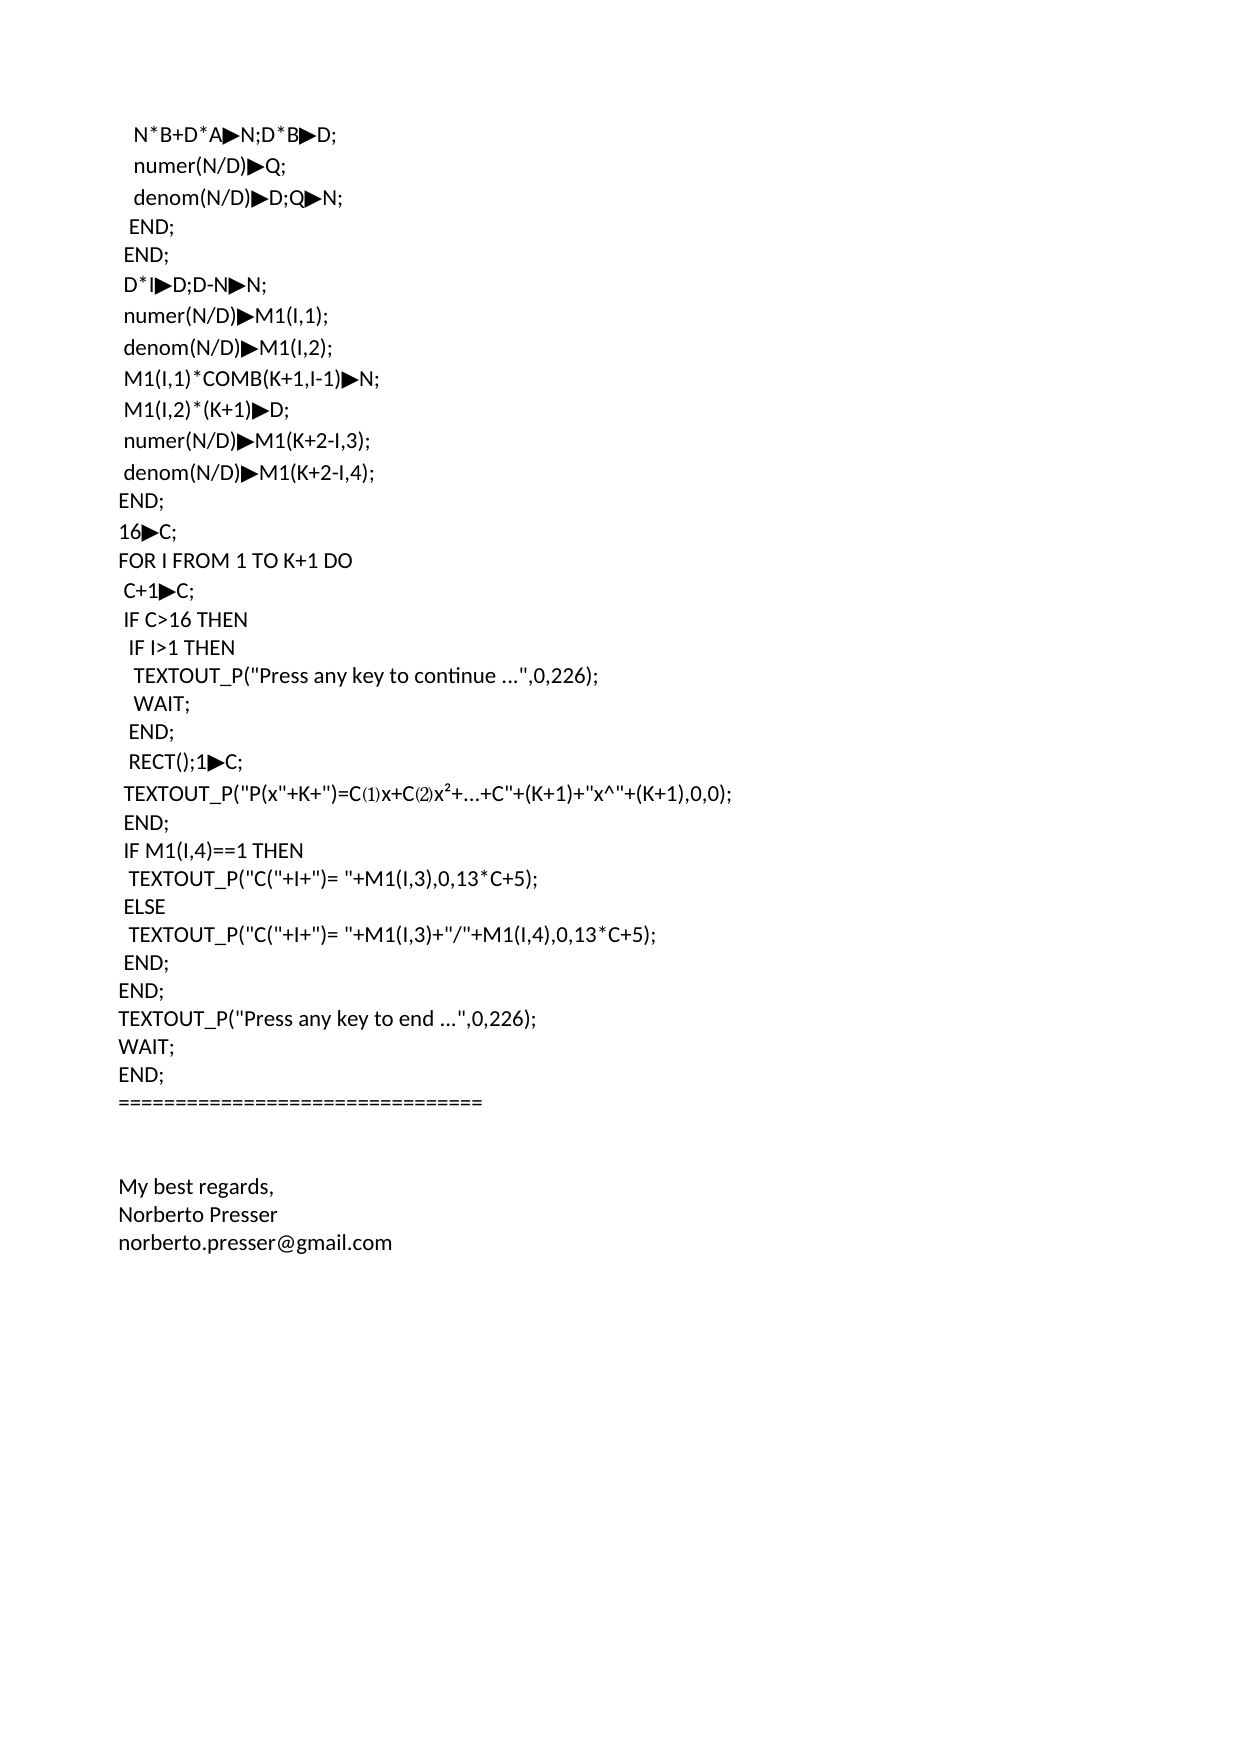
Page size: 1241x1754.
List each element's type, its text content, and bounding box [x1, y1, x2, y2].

text N*B+D*A▶N;D*B▶D; [118, 118, 1122, 149]
text TEXTOUT_P("Press any key to end ...",0,226); [118, 1004, 1122, 1032]
text TEXTOUT_P("P(x"+K+")=C⑴x+C⑵x²+...+C"+(K+1)+"x^"+(K+1),0,0); [118, 777, 1122, 808]
text END; [118, 976, 1122, 1004]
text IF I>1 THEN [118, 633, 1122, 661]
text ================================ [118, 1088, 1122, 1116]
text M1(I,1)*COMB(K+1,I-1)▶N; [118, 362, 1122, 393]
text TEXTOUT_P("C("+I+")= "+M1(I,3)+"/"+M1(I,4),0,13*C+5); [118, 920, 1122, 948]
text ELSE [118, 892, 1122, 920]
text TEXTOUT_P("C("+I+")= "+M1(I,3),0,13*C+5); [118, 864, 1122, 892]
text D*I▶D;D-N▶N; [118, 268, 1122, 299]
text END; [118, 717, 1122, 745]
text END; [118, 487, 1122, 515]
text Norberto Presser [118, 1200, 1122, 1228]
text WAIT; [118, 689, 1122, 717]
text RECT();1▶C; [118, 745, 1122, 777]
text END; [118, 948, 1122, 976]
text numer(N/D)▶Q; [118, 149, 1122, 181]
text 16▶C; [118, 515, 1122, 546]
text END; [118, 1060, 1122, 1088]
text denom(N/D)▶M1(I,2); [118, 330, 1122, 362]
text numer(N/D)▶M1(I,1); [118, 299, 1122, 330]
text WAIT; [118, 1032, 1122, 1060]
text TEXTOUT_P("Press any key to continue ...",0,226); [118, 661, 1122, 689]
text M1(I,2)*(K+1)▶D; [118, 393, 1122, 424]
text numer(N/D)▶M1(K+2-I,3); [118, 424, 1122, 455]
text norberto.presser@gmail.com [118, 1228, 1122, 1256]
text C+1▶C; [118, 574, 1122, 605]
text END; [118, 212, 1122, 240]
text denom(N/D)▶D;Q▶N; [118, 181, 1122, 212]
text IF M1(I,4)==1 THEN [118, 836, 1122, 864]
text IF C>16 THEN [118, 605, 1122, 633]
text END; [118, 808, 1122, 836]
text My best regards, [118, 1172, 1122, 1200]
text FOR I FROM 1 TO K+1 DO [118, 546, 1122, 574]
text denom(N/D)▶M1(K+2-I,4); [118, 455, 1122, 487]
text END; [118, 240, 1122, 268]
